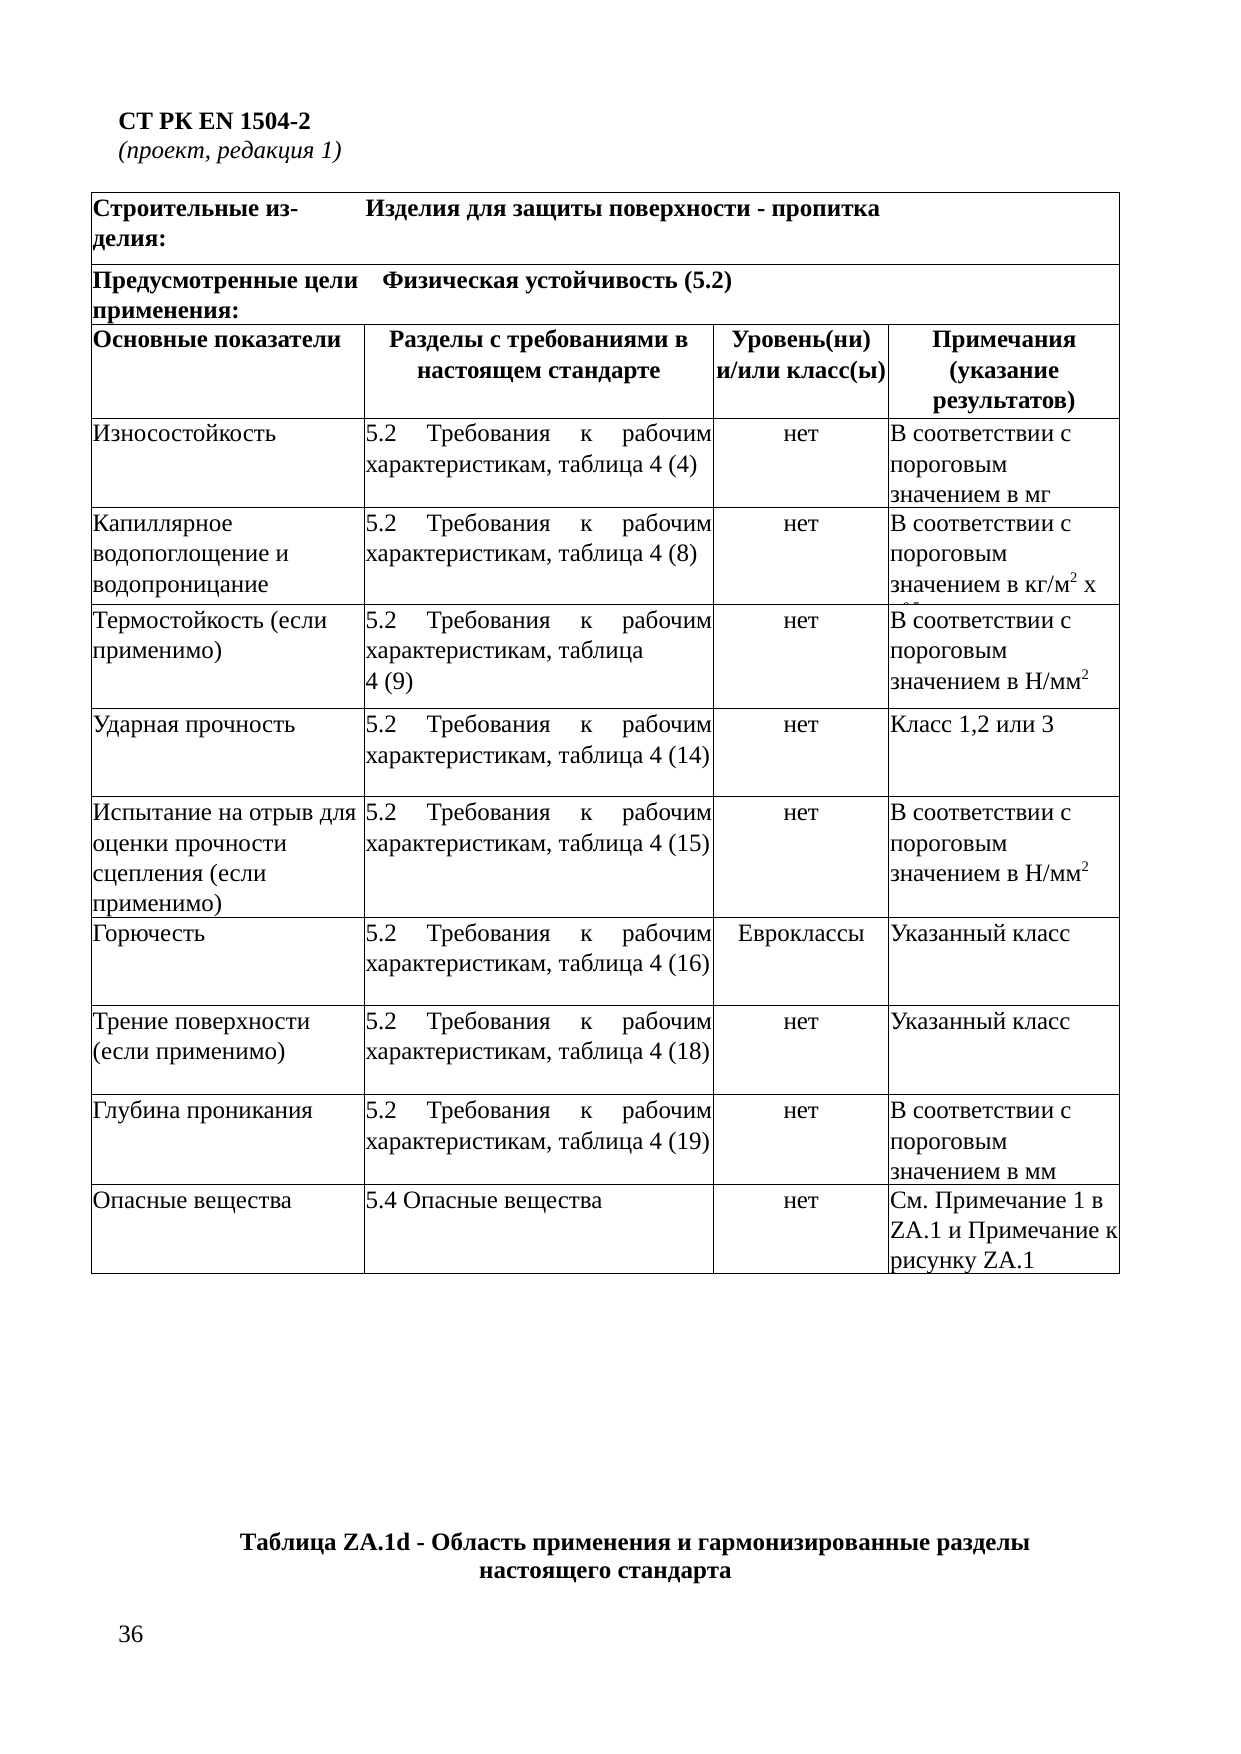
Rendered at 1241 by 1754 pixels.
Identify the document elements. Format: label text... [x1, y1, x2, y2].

table_cell Уровень(ни) и/или класс(ы) [714, 325, 888, 417]
table_cell 5.2 Требования к рабочим характеристикам, таблица 4 (15) [365, 797, 713, 917]
table_cell Трение поверхности (если применимо) [92, 1006, 364, 1094]
table_cell Горючесть [92, 918, 364, 1005]
table_cell В соответствии с пороговым значением в Н/мм2 [889, 605, 1119, 708]
table_cell [889, 265, 1119, 323]
table_cell Класс 1,2 или 3 [889, 709, 1119, 796]
table_cell нет [714, 1185, 888, 1273]
table_cell нет [714, 605, 888, 708]
table_cell нет [714, 1095, 888, 1184]
table_cell 5.2 Требования к рабочим характеристикам, таблица 4 (9) [365, 605, 713, 708]
text Таблица ZA.1d - Область применения и гармонизированные разделы настоящего стандарта [118, 1527, 1092, 1584]
table_cell В соответствии с пороговым значением в Н/мм2 [889, 797, 1119, 917]
table_cell Примечания (указание результатов) [889, 325, 1119, 417]
table_cell Износостойкость [92, 419, 364, 507]
table_cell В соответствии с пороговым значением в кг/м2 x h0'5 [889, 508, 1119, 604]
table_cell 5.2 Требования к рабочим характеристикам, таблица 4 (8) [365, 508, 713, 604]
table_cell 5.2 Требования к рабочим характеристикам, таблица 4 (16) [365, 918, 713, 1005]
table_cell Термостойкость (если применимо) [92, 605, 364, 708]
table_cell В соответствии с пороговым значением в мм [889, 1095, 1119, 1184]
table_cell Указанный класс [889, 918, 1119, 1005]
table_cell Физическая устойчивость (5.2) [364, 265, 889, 323]
table_cell Предусмотренные цели применения: [92, 265, 364, 323]
table_cell Глубина проникания [92, 1095, 364, 1184]
table_cell В соответствии с пороговым значением в мг [889, 419, 1119, 507]
table_cell нет [714, 1006, 888, 1094]
table_cell нет [714, 797, 888, 917]
table_cell 5.2 Требования к рабочим характеристикам, таблица 4 (14) [365, 709, 713, 796]
table_cell Указанный класс [889, 1006, 1119, 1094]
table_cell 5.2 Требования к рабочим характеристикам, таблица 4 (4) [365, 419, 713, 507]
table_header Строительные изделия: [92, 193, 364, 264]
table_cell нет [714, 709, 888, 796]
table_cell 5.4 Опасные вещества [365, 1185, 713, 1273]
table_cell Испытание на отрыв для оценки прочности сцепления (если применимо) [92, 797, 364, 917]
table_cell Опасные вещества [92, 1185, 364, 1273]
table_cell нет [714, 508, 888, 604]
table_cell Основные показатели [92, 325, 364, 417]
table_cell Ударная прочность [92, 709, 364, 796]
table_cell Капиллярное водопоглощение и водопроницание [92, 508, 364, 604]
table_cell Разделы с требованиями в настоящем стандарте [365, 325, 713, 417]
table_cell 5.2 Требования к рабочим характеристикам, таблица 4 (18) [365, 1006, 713, 1094]
table_header Изделия для защиты поверхности - пропитка [364, 193, 1119, 264]
table_cell 5.2 Требования к рабочим характеристикам, таблица 4 (19) [365, 1095, 713, 1184]
table_cell См. Примечание 1 в ZA.1 и Примечание к рисунку ZA.1 Указывается изготовителем [889, 1185, 1119, 1273]
table_cell нет [714, 419, 888, 507]
table_cell Евроклассы [714, 918, 888, 1005]
